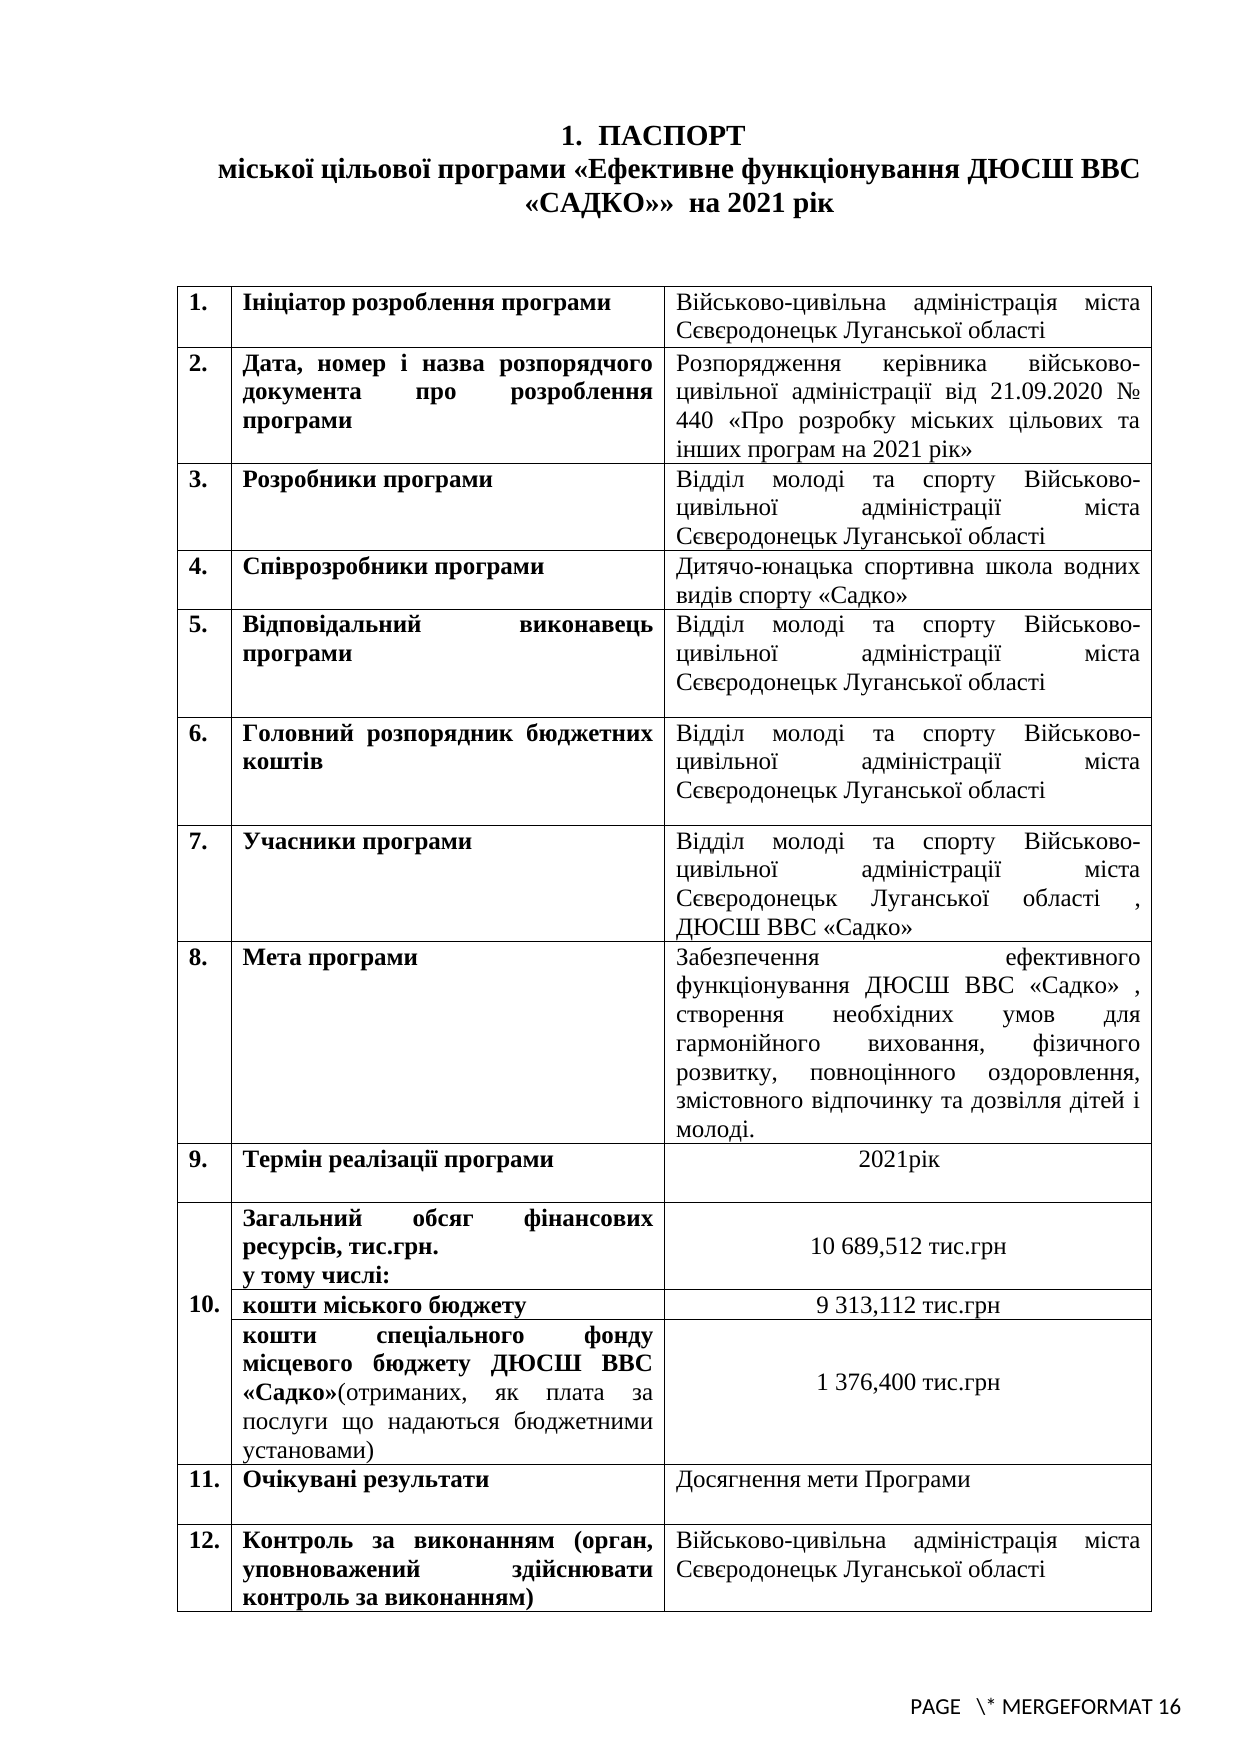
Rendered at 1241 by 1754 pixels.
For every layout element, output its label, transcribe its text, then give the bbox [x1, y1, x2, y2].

table_header 1. [178, 287, 231, 347]
table_cell 9 313,112 тис.грн [665, 1290, 1151, 1319]
table_cell Мета програми [232, 942, 664, 1143]
table_cell Співрозробники програми [232, 551, 664, 608]
table_cell Досягнення мети Програми [665, 1465, 1151, 1524]
table_cell 4. [178, 551, 231, 608]
table_header Військово-цивільна адміністрація міста Сєвєродонецьк Луганської області [665, 287, 1151, 347]
table_cell Забезпечення ефективного функціонування ДЮСШ ВВС «Садко» , створення необхідних умов для гармонійного виховання, фізичного розвитку, повноцінного оздоровлення, змістовного відпочинку та дозвілля дітей і молоді. [665, 942, 1151, 1143]
table_cell Відповідальний виконавець програми [232, 610, 664, 717]
list міської цільової програми «Ефективне функціонування ДЮСШ ВВС «САДКО»» на 2021 рік [177, 152, 1181, 219]
list ПАСПОРТ [140, 118, 1167, 152]
table_cell Очікувані результати [232, 1465, 664, 1524]
table_cell Учасники програми [232, 826, 664, 941]
table_cell 10. [178, 1203, 231, 1463]
table_cell 2021рік [665, 1144, 1151, 1202]
table_cell 1 376,400 тис.грн [665, 1320, 1151, 1463]
table_cell 11. [178, 1465, 231, 1524]
table_cell 6. [178, 718, 231, 825]
table_cell Відділ молоді та спорту Військово-цивільної адміністрації міста Сєвєродонецьк Луганської області [665, 464, 1151, 550]
table_cell Військово-цивільна адміністрація міста Сєвєродонецьк Луганської області [665, 1525, 1151, 1611]
table_cell 3. [178, 464, 231, 550]
table_header Ініціатор розроблення програми [232, 287, 664, 347]
table_cell 7. [178, 826, 231, 941]
table_cell 8. [178, 942, 231, 1143]
table_cell Дитячо-юнацька спортивна школа водних видів спорту «Садко» [665, 551, 1151, 608]
table_cell кошти міського бюджету [232, 1290, 664, 1319]
table_cell Термін реалізації програми [232, 1144, 664, 1202]
table_cell 2. [178, 348, 231, 463]
table_cell Розпорядження керівника військово-цивільної адміністрації від 21.09.2020 № 440 «Про розробку міських цільових та інших програм на 2021 рік» [665, 348, 1151, 463]
table_cell Відділ молоді та спорту Військово-цивільної адміністрації міста Сєвєродонецьк Луганської області [665, 718, 1151, 825]
table_cell 9. [178, 1144, 231, 1202]
table_cell Відділ молоді та спорту Військово-цивільної адміністрації міста Сєвєродонецьк Луганської області , ДЮСШ ВВС «Садко» [665, 826, 1151, 941]
table_cell Головний розпорядник бюджетних коштів [232, 718, 664, 825]
table_cell Контроль за виконанням (орган, уповноважений здійснювати контроль за виконанням) [232, 1525, 664, 1611]
table_cell 10 689,512 тис.грн [665, 1203, 1151, 1289]
table_cell Дата, номер і назва розпорядчого документа про розроблення програми [232, 348, 664, 463]
table_cell кошти спеціального фонду місцевого бюджету ДЮСШ ВВС «Садко»(отриманих, як плата за послуги що надаються бюджетними установами) [232, 1320, 664, 1463]
table_cell 5. [178, 610, 231, 717]
table_cell 12. [178, 1525, 231, 1611]
table_cell Розробники програми [232, 464, 664, 550]
table_cell Відділ молоді та спорту Військово-цивільної адміністрації міста Сєвєродонецьк Луганської області [665, 610, 1151, 717]
table_cell Загальний обсяг фінансових ресурсів, тис.грн. у тому числі: [232, 1203, 664, 1289]
